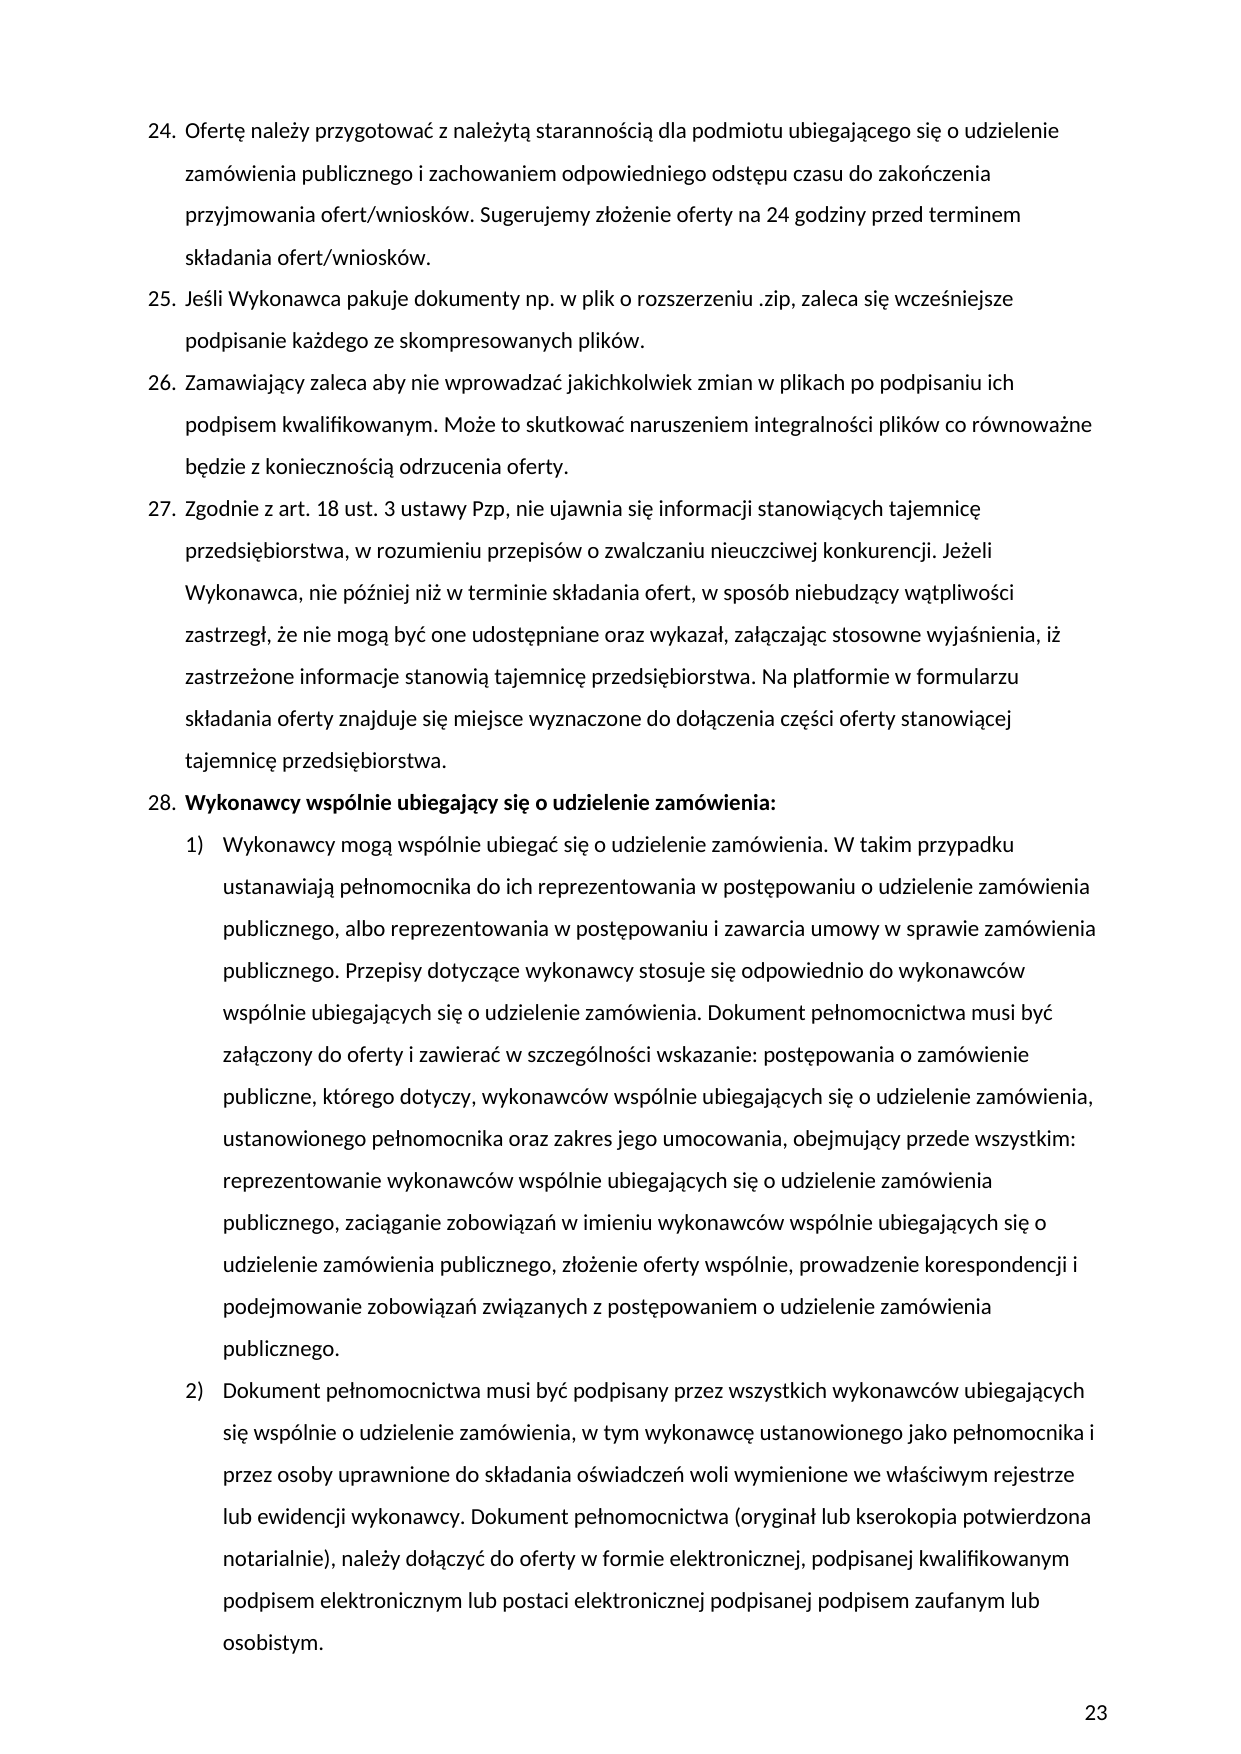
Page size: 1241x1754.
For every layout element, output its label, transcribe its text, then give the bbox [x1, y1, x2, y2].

list Wykonawcy wspólnie ubiegający się o udzielenie zamówienia: [148, 788, 1107, 816]
list Wykonawcy mogą wspólnie ubiegać się o udzielenie zamówienia. W takim przypadku ustanawiają pełnomocnika do ich reprezentowania w postępowaniu o udzielenie zamówienia publicznego, albo reprezentowania w postępowaniu i zawarcia umowy w sprawie zamówienia publicznego. Przepisy dotyczące wykonawcy stosuje się odpowiednio do wykonawców wspólnie ubiegających się o udzielenie zamówienia. Dokument pełnomocnictwa musi być załączony do oferty i zawierać w szczególności wskazanie: postępowania o zamówienie publiczne, którego dotyczy, wykonawców wspólnie ubiegających się o udzielenie zamówienia, ustanowionego pełnomocnika oraz zakres jego umocowania, obejmujący przede wszystkim: reprezentowanie wykonawców wspólnie ubiegających się o udzielenie zamówienia publicznego, zaciąganie zobowiązań w imieniu wykonawców wspólnie ubiegających się o udzielenie zamówienia publicznego, złożenie oferty wspólnie, prowadzenie korespondencji i podejmowanie zobowiązań związanych z postępowaniem o udzielenie zamówienia publicznego. [185, 830, 1107, 1362]
list Dokument pełnomocnictwa musi być podpisany przez wszystkich wykonawców ubiegających się wspólnie o udzielenie zamówienia, w tym wykonawcę ustanowionego jako pełnomocnika i przez osoby uprawnione do składania oświadczeń woli wymienione we właściwym rejestrze lub ewidencji wykonawcy. Dokument pełnomocnictwa (oryginał lub kserokopia potwierdzona notarialnie), należy dołączyć do oferty w formie elektronicznej, podpisanej kwalifikowanym podpisem elektronicznym lub postaci elektronicznej podpisanej podpisem zaufanym lub osobistym. [185, 1376, 1107, 1656]
list Zgodnie z art. 18 ust. 3 ustawy Pzp, nie ujawnia się informacji stanowiących tajemnicę przedsiębiorstwa, w rozumieniu przepisów o zwalczaniu nieuczciwej konkurencji. Jeżeli Wykonawca, nie później niż w terminie składania ofert, w sposób niebudzący wątpliwości zastrzegł, że nie mogą być one udostępniane oraz wykazał, załączając stosowne wyjaśnienia, iż zastrzeżone informacje stanowią tajemnicę przedsiębiorstwa. Na platformie w formularzu składania oferty znajduje się miejsce wyznaczone do dołączenia części oferty stanowiącej tajemnicę przedsiębiorstwa. [148, 494, 1107, 774]
list Jeśli Wykonawca pakuje dokumenty np. w plik o rozszerzeniu .zip, zaleca się wcześniejsze podpisanie każdego ze skompresowanych plików. [148, 284, 1107, 354]
list Zamawiający zaleca aby nie wprowadzać jakichkolwiek zmian w plikach po podpisaniu ich podpisem kwalifikowanym. Może to skutkować naruszeniem integralności plików co równoważne będzie z koniecznością odrzucenia oferty. [148, 368, 1107, 481]
list Ofertę należy przygotować z należytą starannością dla podmiotu ubiegającego się o udzielenie zamówienia publicznego i zachowaniem odpowiedniego odstępu czasu do zakończenia przyjmowania ofert/wniosków. Sugerujemy złożenie oferty na 24 godziny przed terminem składania ofert/wniosków. [148, 117, 1107, 271]
